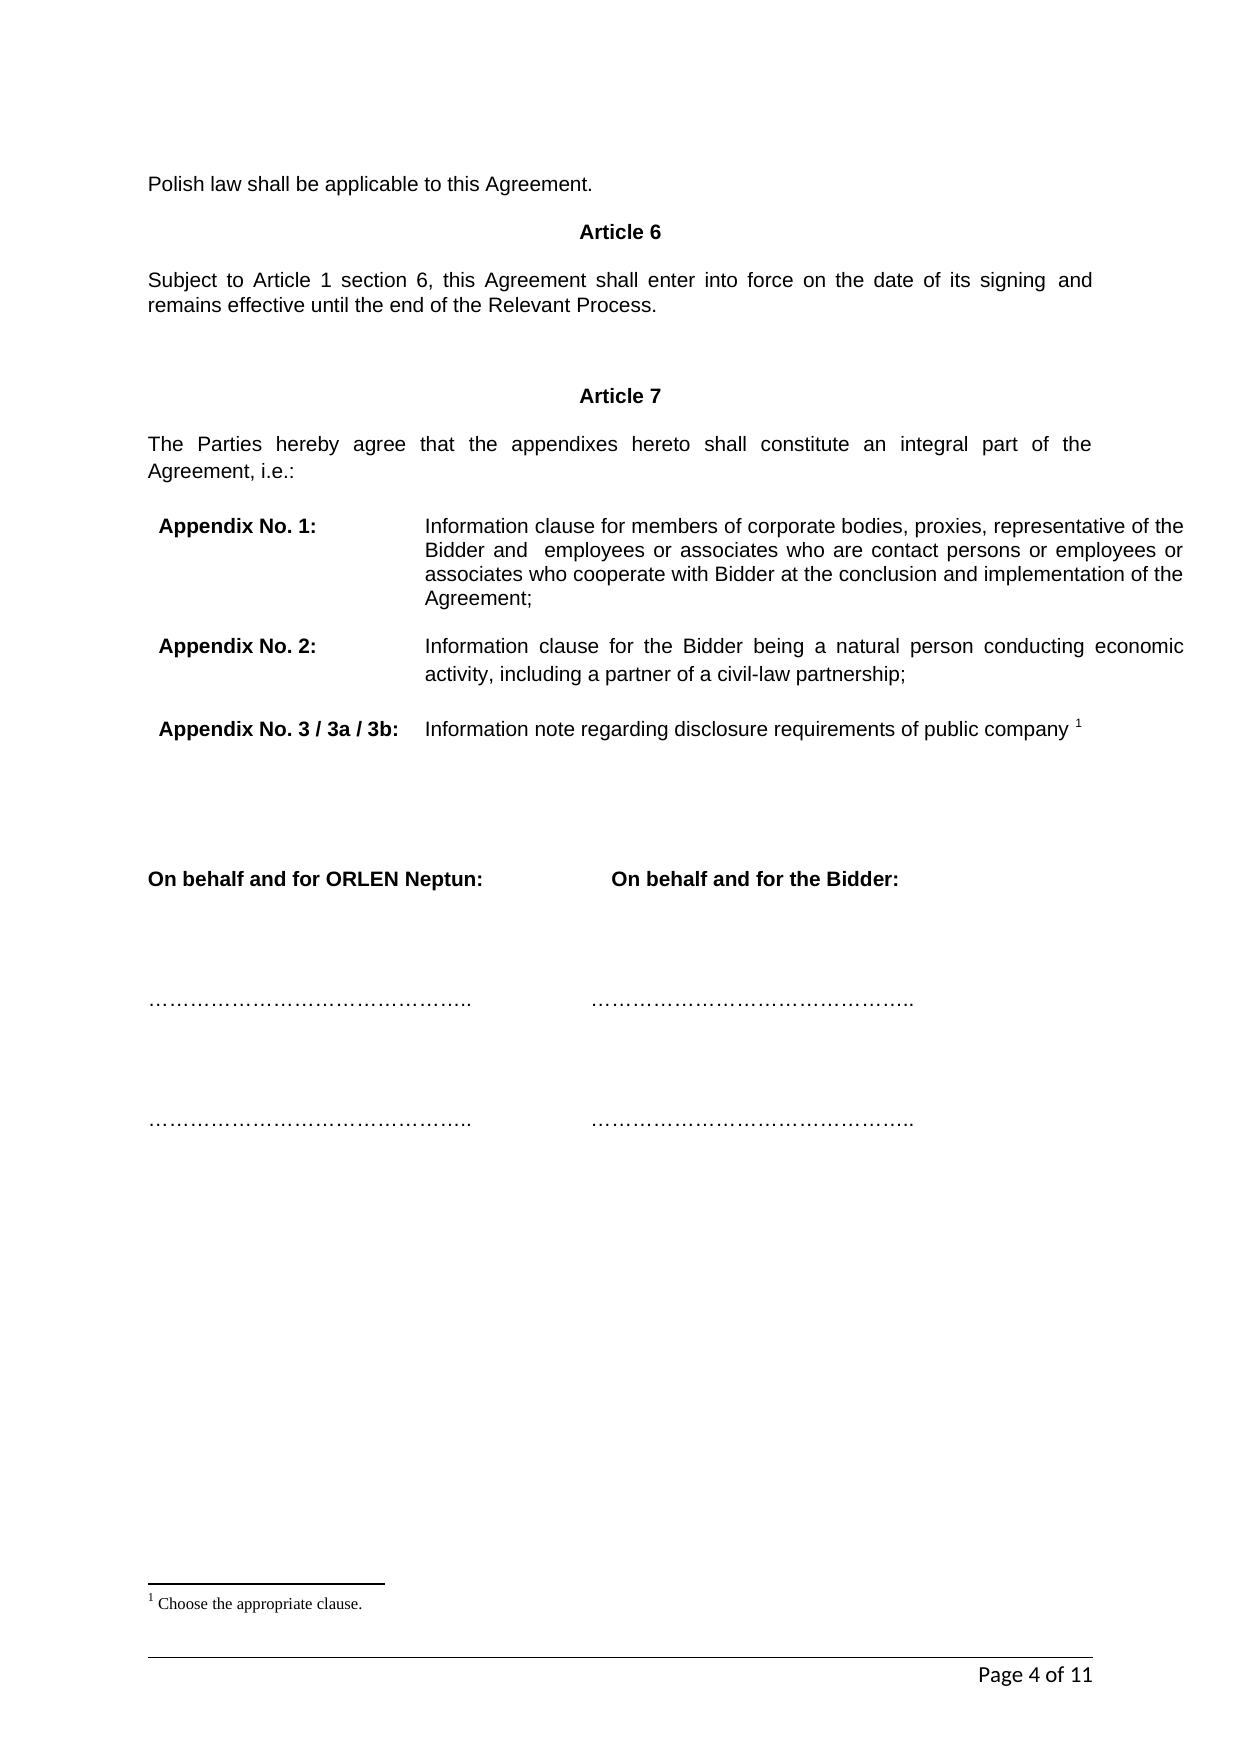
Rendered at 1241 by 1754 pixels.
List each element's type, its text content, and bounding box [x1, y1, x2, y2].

text ……………………………………….. ……………………………………….. [148, 1107, 1093, 1131]
text On behalf and for ORLEN Neptun: On behalf and for the Bidder: [148, 867, 1093, 891]
table_cell Appendix No. 2: Appendix No. 3 / 3a / 3b: [147, 634, 413, 771]
text Article 7 [148, 384, 1093, 408]
text The Parties hereby agree that the appendixes hereto shall constitute an integral part of the Agreement, i.e.: [148, 432, 1093, 483]
text Polish law shall be applicable to this Agreement. [148, 172, 1093, 196]
table_header Information clause for members of corporate bodies, proxies, representative of the Bidder and employees or associates who are contact persons or employees or associates who cooperate with Bidder at the conclusion and implementation of the Agreement; [413, 514, 1196, 634]
text Subject to Article 1 section 6, this Agreement shall enter into force on the date of its signing and remains effective until the end of the Relevant Process. [148, 267, 1093, 317]
table_cell Information clause for the Bidder being a natural person conducting economic activity, including a partner of a civil-law partnership; Information note regarding disclosure requirements of public company [413, 634, 1196, 771]
text Article 6 [148, 219, 1093, 243]
text ……………………………………….. ……………………………………….. [148, 987, 1093, 1011]
table_header Appendix No. 1: [147, 514, 413, 634]
